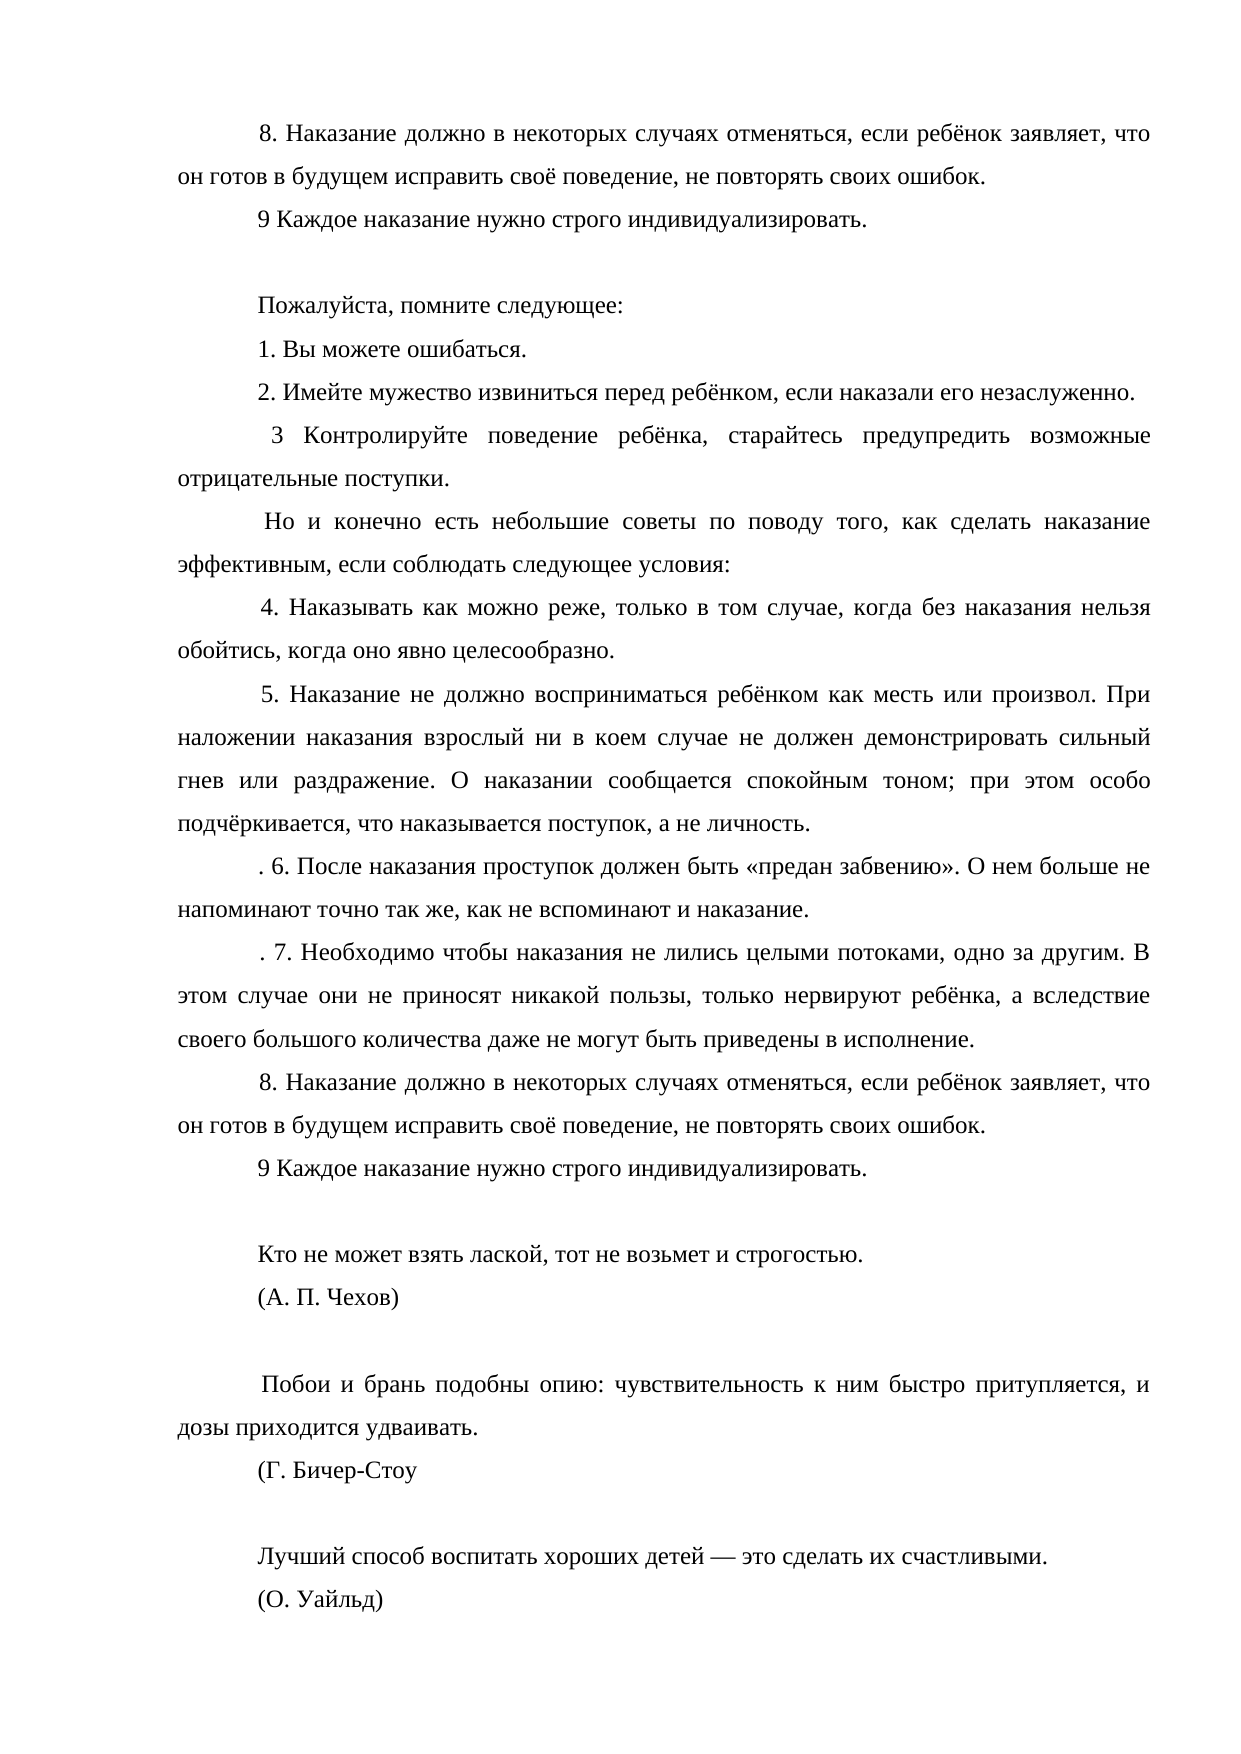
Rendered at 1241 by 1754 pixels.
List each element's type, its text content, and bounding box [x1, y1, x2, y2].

text 8. Наказание должно в некоторых случаях отменяться, если ребёнок заявляет, что он готов в будущем исправить своё поведение, не повторять своих ошибок. [177, 118, 1152, 190]
text 1. Вы можете ошибаться. [177, 334, 1152, 362]
text 9 Каждое наказание нужно строго индивидуализировать. [177, 1153, 1152, 1182]
text Лучший способ воспитать хороших детей — это сделать их счастливыми. [177, 1541, 1152, 1570]
text 2. Имейте мужество извиниться перед ребёнком, если наказали его незаслуженно. [177, 377, 1152, 406]
text (О. Уайльд) [177, 1584, 1152, 1613]
text (Г. Бичер-Стоу [177, 1455, 1152, 1484]
text Побои и брань подобны опию: чувствительность к ним быстро притупляется, и дозы приходится удваивать. [177, 1369, 1152, 1441]
text 8. Наказание должно в некоторых случаях отменяться, если ребёнок заявляет, что он готов в будущем исправить своё поведение, не повторять своих ошибок. [177, 1067, 1152, 1139]
text 5. Наказание не должно восприниматься ребёнком как месть или произвол. При наложении наказания взрослый ни в коем случае не должен демонстрировать сильный гнев или раздражение. О наказании сообщается спокойным тоном; при этом особо подчёркивается, что наказывается поступок, а не личность. [177, 679, 1152, 837]
text (А. П. Чехов) [177, 1282, 1152, 1311]
text Но и конечно есть небольшие советы по поводу того, как сделать наказание эффективным, если соблюдать следующее условия: [177, 506, 1152, 578]
text . 7. Необходимо чтобы наказания не лились целыми потоками, одно за другим. В этом случае они не приносят никакой пользы, только нервируют ребёнка, а вследствие своего большого количества даже не могут быть приведены в исполнение. [177, 937, 1152, 1052]
text 4. Наказывать как можно реже, только в том случае, когда без наказания нельзя обойтись, когда оно явно целесообразно. [177, 592, 1152, 664]
text 9 Каждое наказание нужно строго индивидуализировать. [177, 204, 1152, 233]
text . 6. После наказания проступок должен быть «предан забвению». О нем больше не напоминают точно так же, как не вспоминают и наказание. [177, 851, 1152, 923]
text 3 Контролируйте поведение ребёнка, старайтесь предупредить возможные отрицательные поступки. [177, 420, 1152, 492]
text Кто не может взять лаской, тот не возьмет и строгостью. [177, 1239, 1152, 1268]
text Пожалуйста, помните следующее: [177, 291, 1152, 319]
